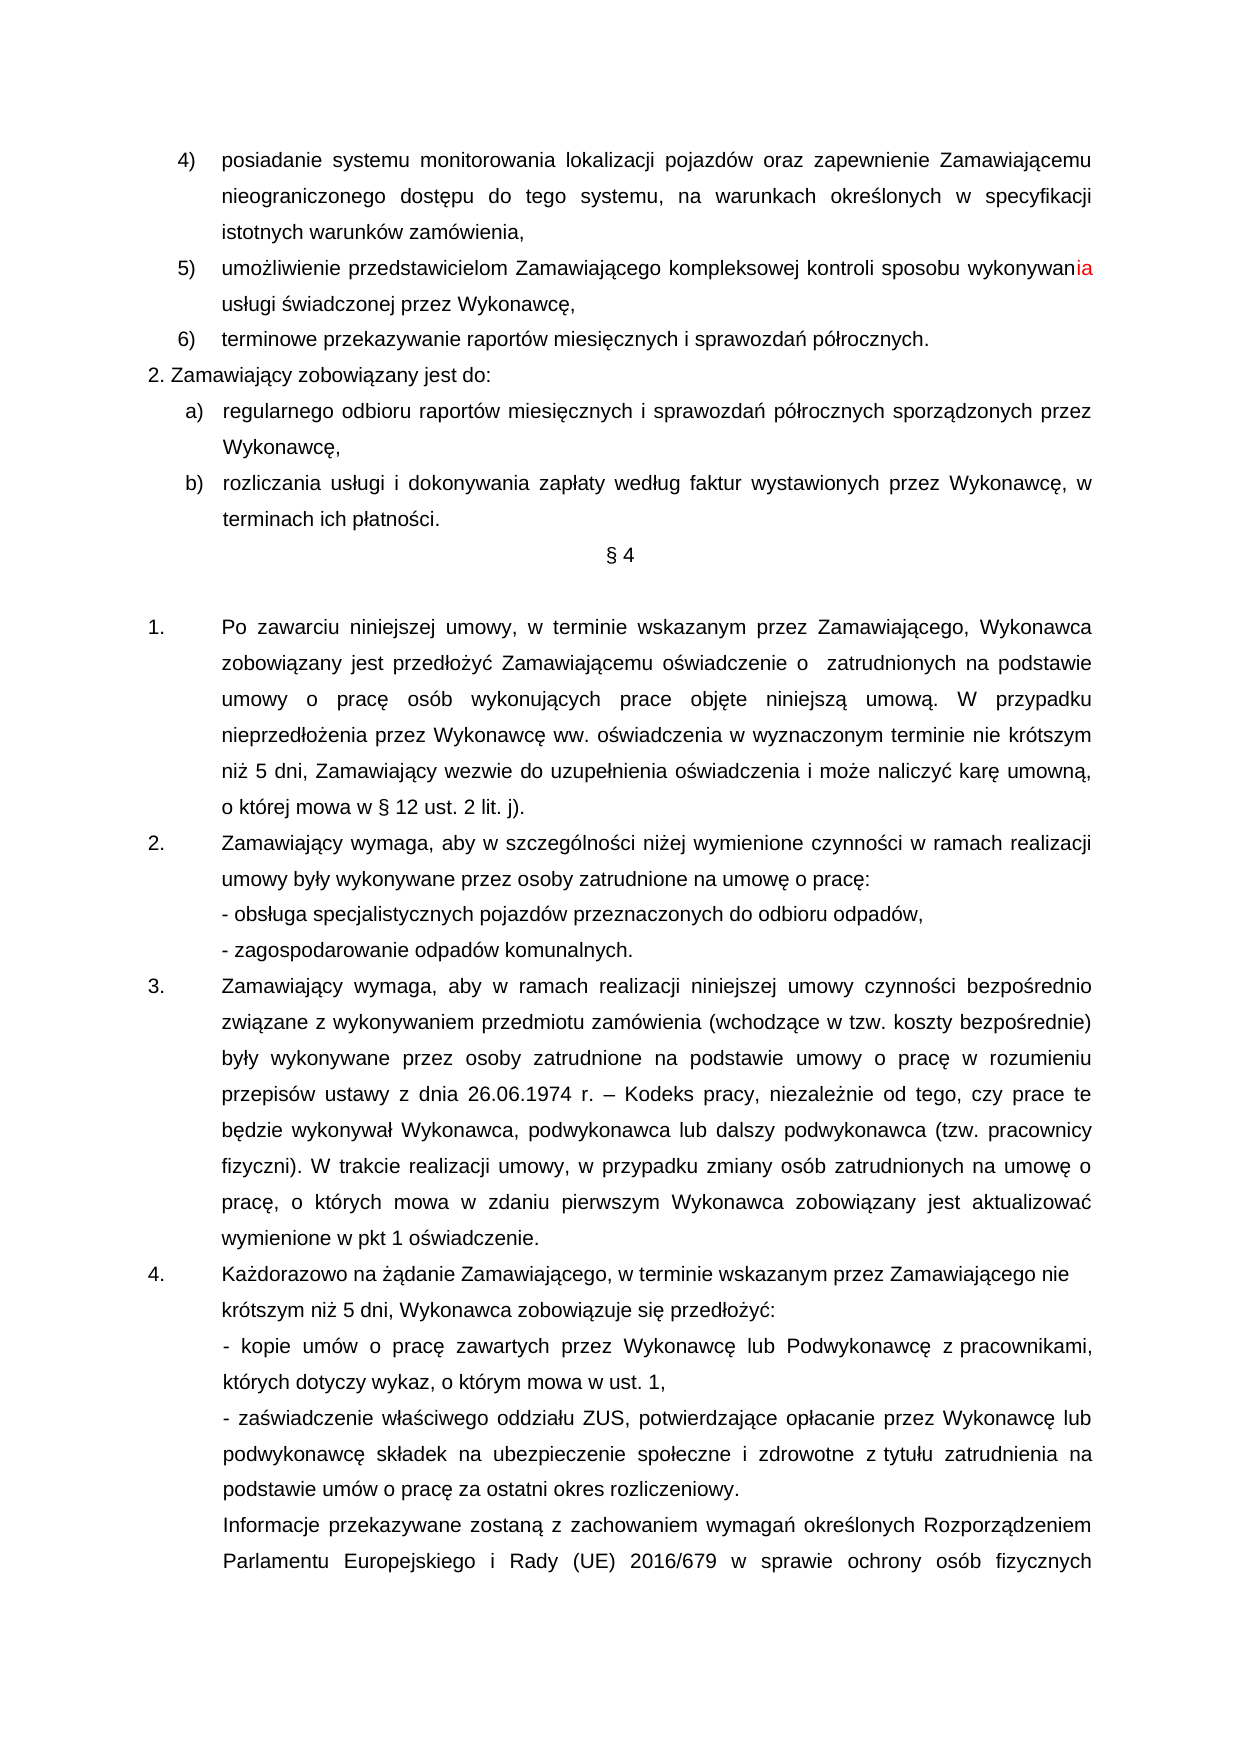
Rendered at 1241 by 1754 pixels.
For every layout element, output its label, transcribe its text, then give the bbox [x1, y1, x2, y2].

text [223, 1513, 1093, 1573]
text - kopie umów o pracę zawartych przez Wykonawcę lub Podwykonawcę z pracownikami, których dotyczy wykaz, o którym mowa w ust. 1, [223, 1333, 1093, 1393]
text 1. Po zawarciu niniejszej umowy, w terminie wskazanym przez Zamawiającego, Wykonawca zobowiązany jest przedłożyć Zamawiającemu oświadczenie o zatrudnionych na podstawie umowy o pracę osób wykonujących prace objęte niniejszą umową. W przypadku nieprzedłożenia przez Wykonawcę ww. oświadczenia w wyznaczonym terminie nie krótszym niż 5 dni, Zamawiający wezwie do uzupełnienia oświadczenia i może naliczyć karę umowną, o której mowa w § 12 ust. 2 lit. j). [148, 615, 1093, 818]
list posiadanie systemu monitorowania lokalizacji pojazdów oraz zapewnienie Zamawiającemu nieograniczonego dostępu do tego systemu, na warunkach określonych w specyfikacji istotnych warunków zamówienia, [177, 148, 1093, 243]
list regularnego odbioru raportów miesięcznych i sprawozdań półrocznych sporządzonych przez Wykonawcę, [185, 399, 1093, 459]
list rozliczania usługi i dokonywania zapłaty według faktur wystawionych przez Wykonawcę, w terminach ich płatności. [185, 471, 1093, 531]
text 2. Zamawiający wymaga, aby w szczególności niżej wymienione czynności w ramach realizacji umowy były wykonywane przez osoby zatrudnione na umowę o pracę: [148, 830, 1093, 890]
text 4. Każdorazowo na żądanie Zamawiającego, w terminie wskazanym przez Zamawiającego nie [148, 1262, 1093, 1286]
text 3. Zamawiający wymaga, aby w ramach realizacji niniejszej umowy czynności bezpośrednio związane z wykonywaniem przedmiotu zamówienia (wchodzące w tzw. koszty bezpośrednie) były wykonywane przez osoby zatrudnione na podstawie umowy o pracę w rozumieniu przepisów ustawy z dnia 26.06.1974 r. – Kodeks pracy, niezależnie od tego, czy prace te będzie wykonywał Wykonawca, podwykonawca lub dalszy podwykonawca (tzw. pracownicy fizyczni). W trakcie realizacji umowy, w przypadku zmiany osób zatrudnionych na umowę o pracę, o których mowa w zdaniu pierwszym Wykonawca zobowiązany jest aktualizować wymienione w pkt 1 oświadczenie. [148, 974, 1093, 1250]
list umożliwienie przedstawicielom Zamawiającego kompleksowej kontroli sposobu wykonywania usługi świadczonej przez Wykonawcę, [177, 255, 1093, 315]
text - zagospodarowanie odpadów komunalnych. [221, 938, 1093, 962]
text 2. Zamawiający zobowiązany jest do: [148, 363, 1093, 387]
list terminowe przekazywanie raportów miesięcznych i sprawozdań półrocznych. [177, 327, 1093, 351]
text krótszym niż 5 dni, Wykonawca zobowiązuje się przedłożyć: [221, 1298, 1093, 1322]
text § 4 [148, 543, 1093, 567]
text - zaświadczenie właściwego oddziału ZUS, potwierdzające opłacanie przez Wykonawcę lub podwykonawcę składek na ubezpieczenie społeczne i zdrowotne z tytułu zatrudnienia na podstawie umów o pracę za ostatni okres rozliczeniowy. [223, 1405, 1093, 1501]
text - obsługa specjalistycznych pojazdów przeznaczonych do odbioru odpadów, [221, 902, 1093, 926]
